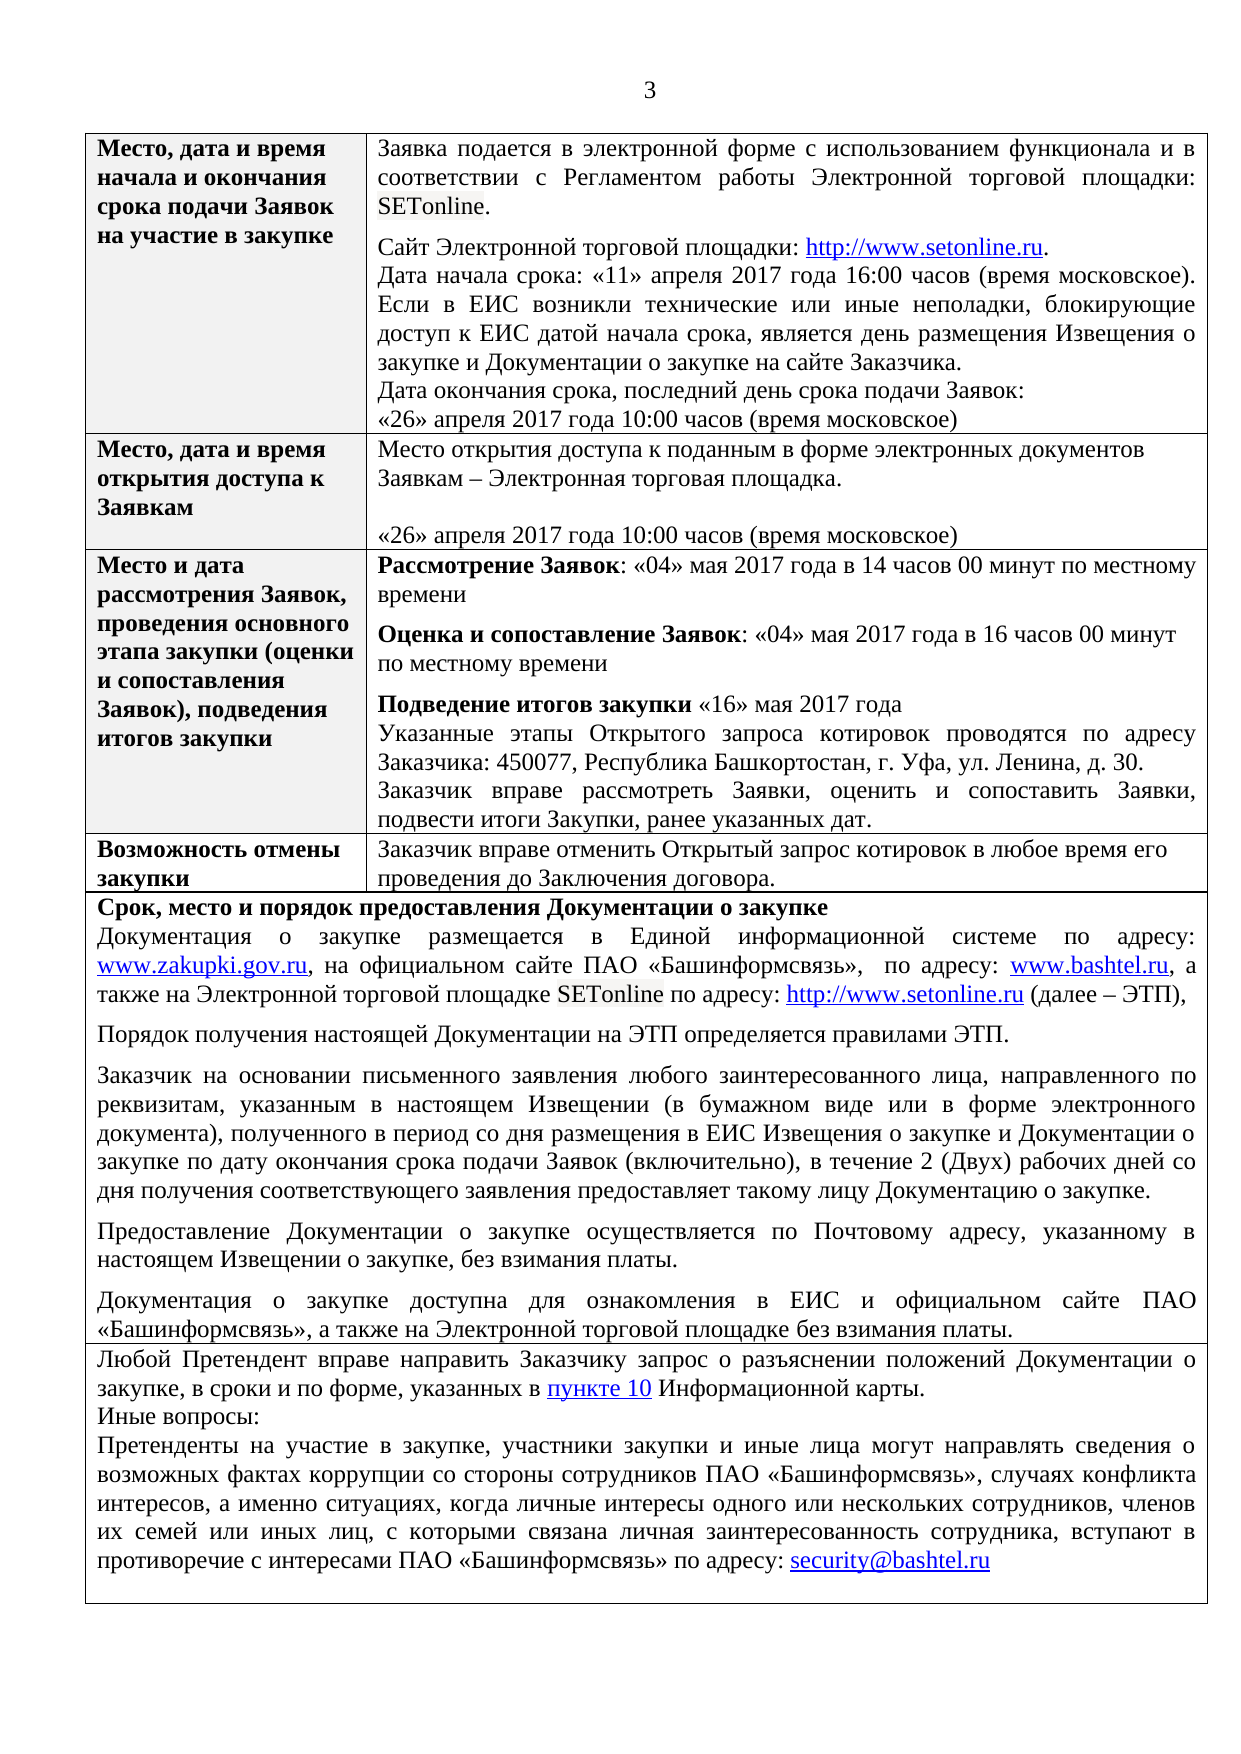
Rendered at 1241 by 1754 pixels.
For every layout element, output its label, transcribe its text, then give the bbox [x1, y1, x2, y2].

table_cell Место и дата рассмотрения Заявок, проведения основного этапа закупки (оценки и сопоставления Заявок), подведения итогов закупки [86, 550, 366, 833]
table_cell Место, дата и время открытия доступа к Заявкам [86, 434, 366, 549]
table_cell Заявка подается в электронной форме с использованием функционала и в соответствии с Регламентом работы Электронной торговой площадки: SETonline. Сайт Электронной торговой площадки: http://www.setonline.ru. Дата начала срока: «11» апреля 2017 года 16:00 часов (время московское). Если в ЕИС возникли технические или иные неполадки, блокирующие доступ к ЕИС датой начала срока, является день размещения Извещения о закупке и Документации о закупке на сайте Заказчика. Дата окончания срока, последний день срока подачи Заявок: «26» апреля 2017 года 10:00 часов (время московское) [367, 134, 1207, 433]
table_cell Место, дата и время начала и окончания срока подачи Заявок на участие в закупке [86, 134, 366, 433]
table_cell Возможность отмены закупки [86, 834, 366, 891]
table_cell Место открытия доступа к поданным в форме электронных документов Заявкам – Электронная торговая площадка. «26» апреля 2017 года 10:00 часов (время московское) [367, 434, 1207, 549]
table_cell Срок, место и порядок предоставления Документации о закупке Документация о закупке размещается в Единой информационной системе по адресу: www.zakupki.gov.ru, на официальном сайте ПАО «Башинформсвязь», по адресу: www.bashtel.ru, а также на Электронной торговой площадке SETonline по адресу: http://www.setonline.ru (далее – ЭТП), Порядок получения настоящей Документации на ЭТП определяется правилами ЭТП. Заказчик на основании письменного заявления любого заинтересованного лица, направленного по реквизитам, указанным в настоящем Извещении (в бумажном виде или в форме электронного документа), полученного в период со дня размещения в ЕИС Извещения о закупке и Документации о закупке по дату окончания срока подачи Заявок (включительно), в течение 2 (Двух) рабочих дней со дня получения соответствующего заявления предоставляет такому лицу Документацию о закупке. Предоставление Документации о закупке осуществляется по Почтовому адресу, указанному в настоящем Извещении о закупке, без взимания платы. Документация о закупке доступна для ознакомления в ЕИС и официальном сайте ПАО «Башинформсвязь», а также на Электронной торговой площадке без взимания платы. [86, 893, 1207, 1343]
table_cell Заказчик вправе отменить Открытый запрос котировок в любое время его проведения до Заключения договора. [367, 834, 1207, 891]
table_cell Любой Претендент вправе направить Заказчику запрос о разъяснении положений Документации о закупке, в сроки и по форме, указанных в пункте 10 Информационной карты. Иные вопросы: Претенденты на участие в закупке, участники закупки и иные лица могут направлять сведения о возможных фактах коррупции со стороны сотрудников ПАО «Башинформсвязь», случаях конфликта интересов, а именно ситуациях, когда личные интересы одного или нескольких сотрудников, членов их семей или иных лиц, с которыми связана личная заинтересованность сотрудника, вступают в противоречие с интересами ПАО «Башинформсвязь» по адресу: security@bashtel.ru [86, 1344, 1207, 1603]
table_cell Рассмотрение Заявок: «04» мая 2017 года в 14 часов 00 минут по местному времени Оценка и сопоставление Заявок: «04» мая 2017 года в 16 часов 00 минут по местному времени Подведение итогов закупки «16» мая 2017 года Указанные этапы Открытого запроса котировок проводятся по адресу Заказчика: 450077, Республика Башкортостан, г. Уфа, ул. Ленина, д. 30. Заказчик вправе рассмотреть Заявки, оценить и сопоставить Заявки, подвести итоги Закупки, ранее указанных дат. [367, 550, 1207, 833]
